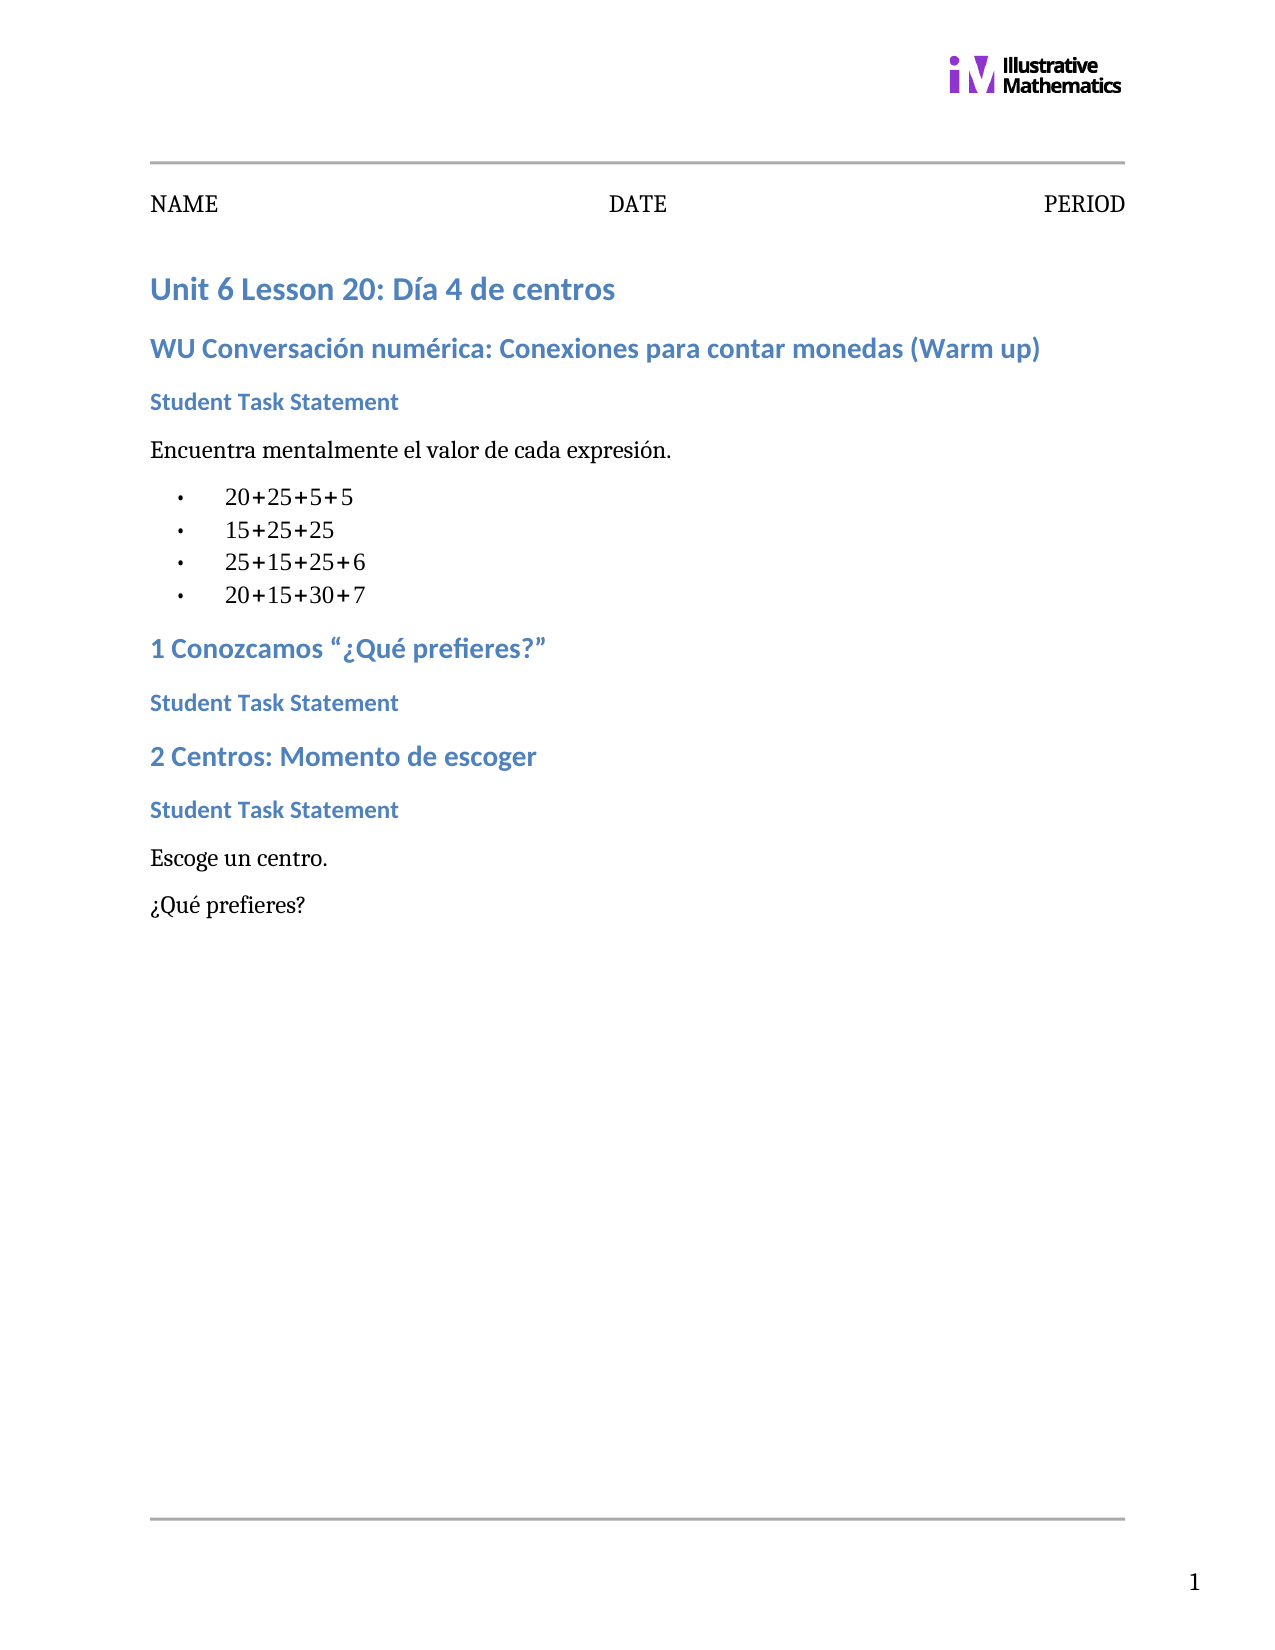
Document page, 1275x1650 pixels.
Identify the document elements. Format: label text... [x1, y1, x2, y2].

subtitle WU Conversación numérica: Conexiones para contar monedas (Warm up) [150, 330, 1125, 366]
picture [949, 55, 1121, 93]
subtitle Student Task Statement [150, 687, 1125, 717]
subtitle Student Task Statement [150, 386, 1125, 417]
text Escoge un centro. [150, 844, 1125, 872]
subtitle 1 Conozcamos “¿Qué prefieres?” [150, 630, 1125, 666]
subtitle 2 Centros: Momento de escoger [150, 738, 1125, 774]
subtitle Student Task Statement [150, 794, 1125, 825]
text ¿Qué prefieres? [150, 891, 1125, 920]
subtitle Unit 6 Lesson 20: Día 4 de centros [150, 268, 1125, 309]
text Encuentra mentalmente el valor de cada expresión. [150, 436, 1125, 464]
